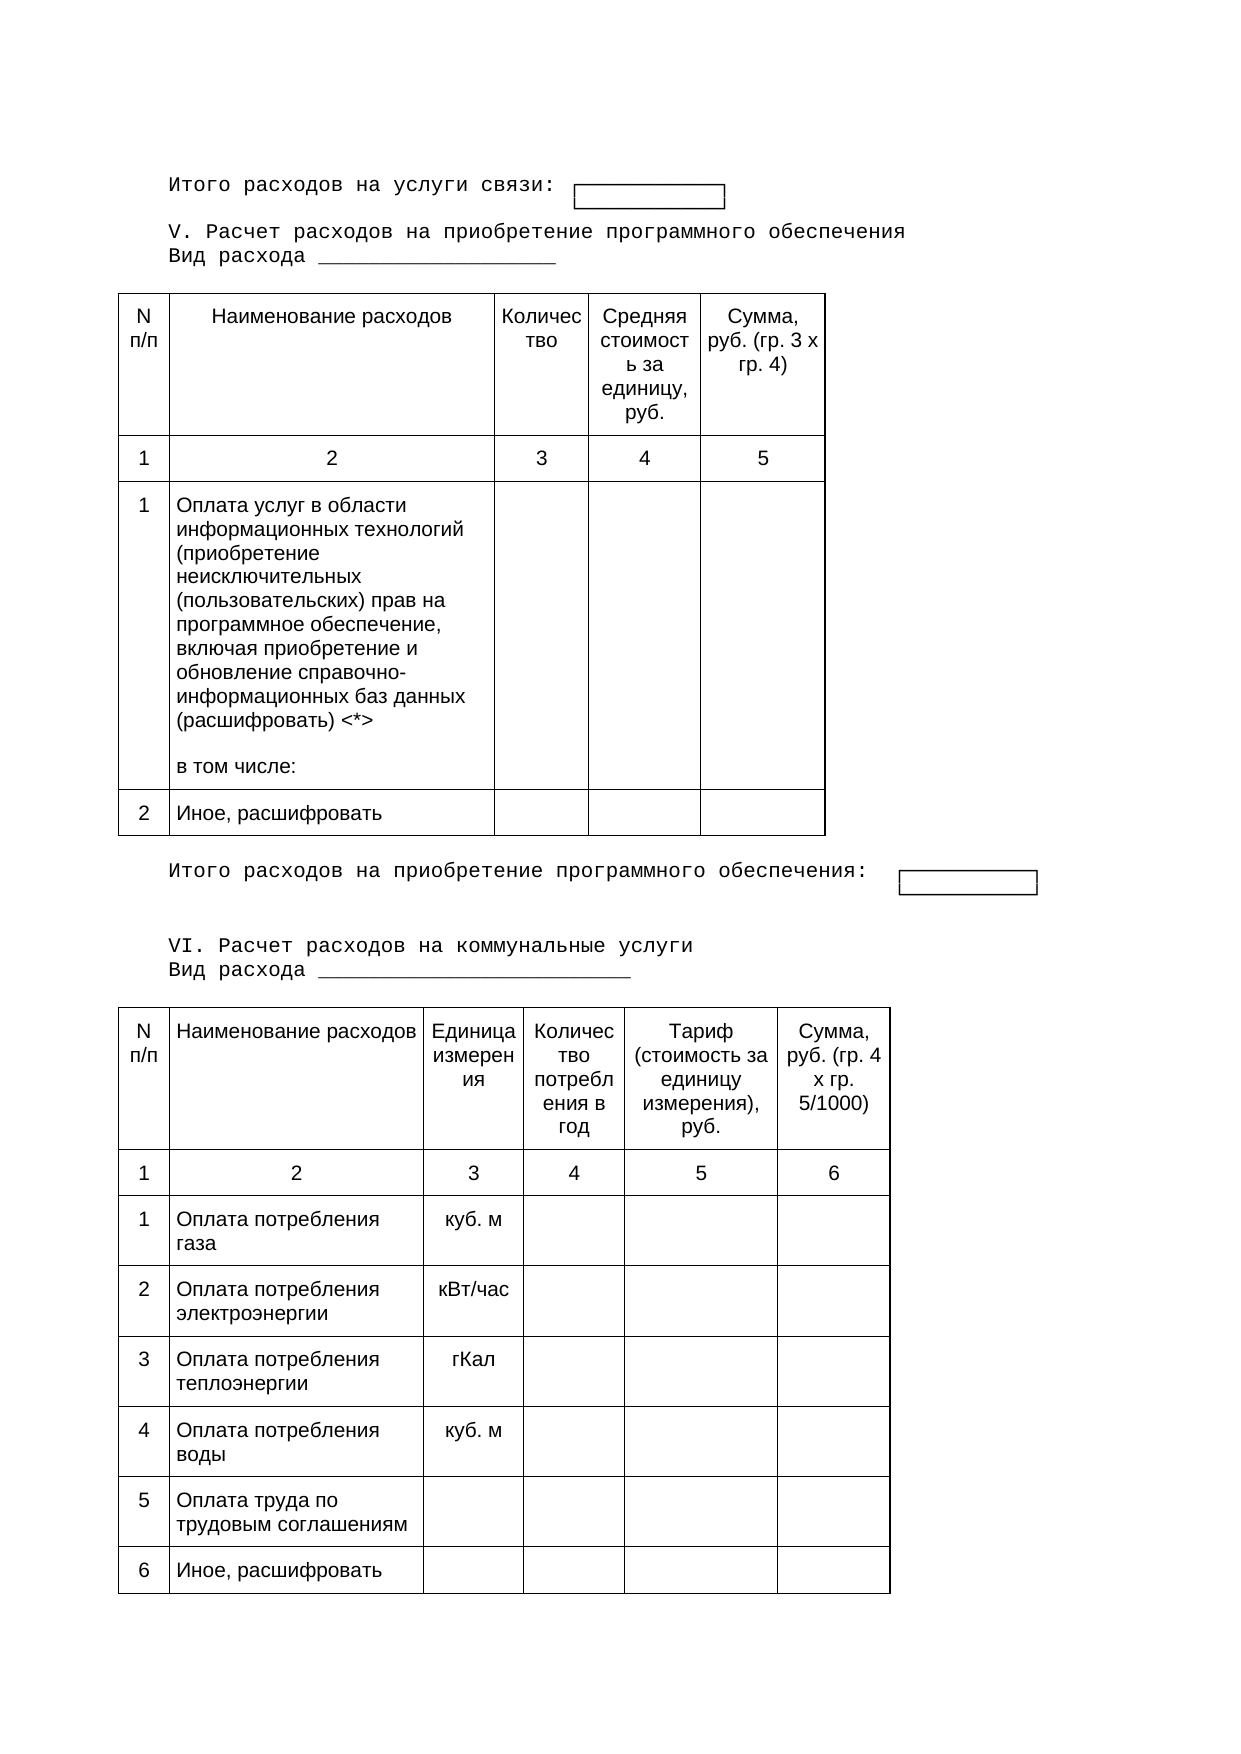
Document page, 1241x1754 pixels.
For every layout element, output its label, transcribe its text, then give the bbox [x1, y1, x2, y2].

table_cell 1 [119, 1150, 169, 1195]
table_cell Оплата труда по трудовым соглашениям [170, 1477, 423, 1546]
table_header Сумма, руб. (гр. 4 х гр. 5/1000) [778, 1008, 889, 1149]
table_cell 6 [119, 1547, 169, 1592]
table_header N п/п [119, 1008, 169, 1149]
table_cell [625, 1407, 777, 1476]
table_cell 4 [589, 436, 700, 481]
table_cell [625, 1266, 777, 1336]
text V. Расчет расходов на приобретение программного обеспечения [118, 221, 1181, 245]
table_header Наименование расходов [170, 1008, 423, 1149]
table_cell [778, 1337, 889, 1406]
table_cell Оплата услуг в области информационных технологий (приобретение неисключительных (пользовательских) прав на программное обеспечение, включая приобретение и обновление справочно-информационных баз данных (расшифровать) <*> [170, 482, 494, 743]
text Вид расхода _________________________ [118, 959, 1181, 983]
table_cell [424, 1547, 523, 1592]
text └──────────┘ [118, 884, 1181, 907]
table_cell [625, 1547, 777, 1592]
table_cell [778, 1547, 889, 1592]
table_cell 1 [119, 482, 169, 789]
table_cell [778, 1407, 889, 1476]
table_cell [701, 482, 824, 789]
table_cell [495, 790, 588, 835]
table_cell [495, 482, 588, 789]
table_cell [424, 1477, 523, 1546]
table_cell [625, 1477, 777, 1546]
table_cell [778, 1266, 889, 1336]
table_header Средняя стоимость за единицу, руб. [589, 294, 700, 434]
table_cell [524, 1337, 624, 1406]
table_cell 5 [701, 436, 824, 481]
text Итого расходов на услуги связи: ┌───────────┐ [118, 174, 1181, 198]
table_header Количество потребления в год [524, 1008, 624, 1149]
table_cell 5 [625, 1150, 777, 1195]
table_cell 6 [778, 1150, 889, 1195]
table_header Сумма, руб. (гр. 3 х гр. 4) [701, 294, 824, 434]
table_cell [589, 482, 700, 789]
table_cell 4 [524, 1150, 624, 1195]
table_cell 3 [424, 1150, 523, 1195]
table_cell гКал [424, 1337, 523, 1406]
text └───────────┘ [118, 198, 1181, 221]
table_cell 3 [119, 1337, 169, 1406]
table_cell 1 [119, 436, 169, 481]
table_cell Оплата потребления электроэнергии [170, 1266, 423, 1336]
table_cell Оплата потребления воды [170, 1407, 423, 1476]
table_cell 2 [170, 436, 494, 481]
table_cell кВт/час [424, 1266, 523, 1336]
table_cell [524, 1547, 624, 1592]
table_cell [701, 790, 824, 835]
table_cell в том числе: [170, 743, 494, 789]
table_cell [625, 1337, 777, 1406]
table_cell [778, 1196, 889, 1265]
table_cell 1 [119, 1196, 169, 1265]
table_cell [589, 790, 700, 835]
table_cell Оплата потребления газа [170, 1196, 423, 1265]
table_header N п/п [119, 294, 169, 434]
table_cell Иное, расшифровать [170, 1547, 423, 1592]
table_header Единица измерения [424, 1008, 523, 1149]
text Вид расхода ___________________ [118, 245, 1181, 268]
table_cell [524, 1407, 624, 1476]
table_cell 4 [119, 1407, 169, 1476]
table_cell куб. м [424, 1407, 523, 1476]
table_cell 3 [495, 436, 588, 481]
table_cell 2 [170, 1150, 423, 1195]
table_header Тариф (стоимость за единицу измерения), руб. [625, 1008, 777, 1149]
table_cell [524, 1477, 624, 1546]
table_cell [625, 1196, 777, 1265]
table_cell [778, 1477, 889, 1546]
table_cell 2 [119, 790, 169, 835]
table_cell 2 [119, 1266, 169, 1336]
table_cell [524, 1196, 624, 1265]
table_cell куб. м [424, 1196, 523, 1265]
table_header Наименование расходов [170, 294, 494, 434]
table_cell Иное, расшифровать [170, 790, 494, 835]
text Итого расходов на приобретение программного обеспечения: ┌──────────┐ [118, 860, 1181, 884]
table_cell Оплата потребления теплоэнергии [170, 1337, 423, 1406]
table_header Количество [495, 294, 588, 434]
text VI. Расчет расходов на коммунальные услуги [118, 936, 1181, 959]
table_cell [524, 1266, 624, 1336]
table_cell 5 [119, 1477, 169, 1546]
